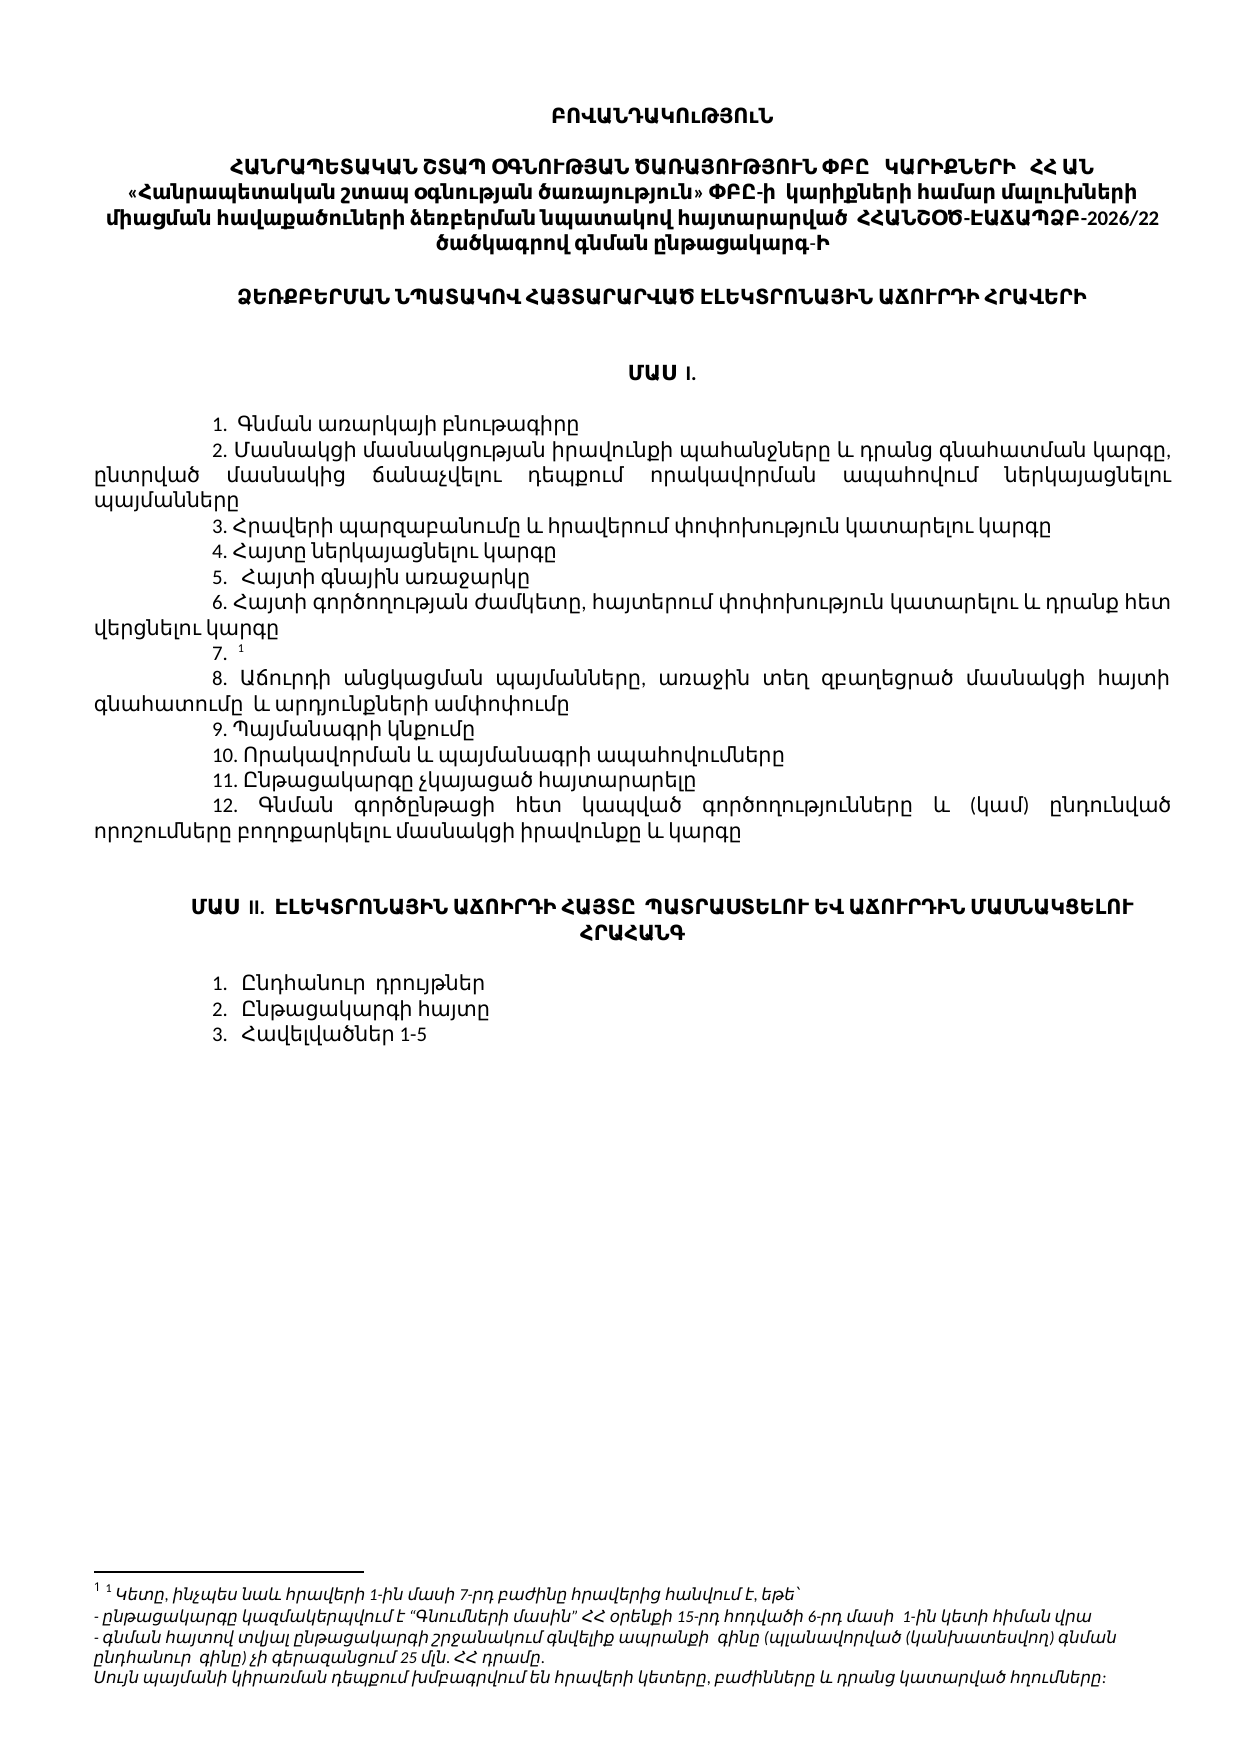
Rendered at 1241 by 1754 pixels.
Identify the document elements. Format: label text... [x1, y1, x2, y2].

text 10. Որակավորման և պայմանագրի ապահովումները [94, 742, 1171, 767]
text 3. Հավելվածներ 1-5 [94, 1021, 1171, 1047]
text 2. Մասնակցի մասնակցության իրավունքի պահանջները և դրանց գնահատման կարգը, ընտրված մասնակից ճանաչվելու դեպքում որակավորման ապահովում ներկայացնելու պայմանները [94, 437, 1171, 513]
text ՄԱՍ II. ԷԼԵԿՏՐՈՆԱՅԻՆ ԱՃՈԻՐԴԻ ՀԱՅՏԸ ՊԱՏՐԱՍՏԵԼՈՒ ԵՎ ԱՃՈՒՐԴԻՆ ՄԱՍՆԱԿՑԵԼՈՒ ՀՐԱՀԱՆԳ [94, 894, 1171, 945]
text 2. Ընթացակարգի հայտը [94, 996, 1171, 1021]
text 3. Հրավերի պարզաբանումը և հրավերում փոփոխություն կատարելու կարգը [94, 513, 1171, 538]
text 6. Հայտի գործողության ժամկետը, հայտերում փոփոխություն կատարելու և դրանք հետ վերցնելու կարգը [94, 589, 1171, 640]
text 5. Հայտի գնային առաջարկը [94, 564, 1171, 589]
text ՄԱՍ I. [94, 361, 1171, 386]
text 4. Հայտը ներկայացնելու կարգը [94, 538, 1171, 564]
text 7. 1 [94, 640, 1171, 666]
text 8. Աճուրդի անցկացման պայմանները, առաջին տեղ զբաղեցրած մասնակցի հայտի գնահատումը և արդյունքների ամփոփումը [94, 666, 1171, 716]
text ՁԵՌՔԲԵՐՄԱՆ ՆՊԱՏԱԿՈՎ ՀԱՅՏԱՐԱՐՎԱԾ ԷԼԵԿՏՐՈՆԱՅԻՆ ԱՃՈՒՐԴԻ ՀՐԱՎԵՐԻ [94, 284, 1171, 310]
text 1. Ընդհանուր դրույթներ [94, 971, 1171, 996]
text 12. Գնման գործընթացի հետ կապված գործողությունները և (կամ) ընդունված որոշումները բողոքարկելու մասնակցի իրավունքը և կարգը [94, 793, 1171, 843]
text 1. Գնման առարկայի բնութագիրը [94, 411, 1171, 437]
text ՀԱՆՐԱՊԵՏԱԿԱՆ ՇՏԱՊ ՕԳՆՈՒԹՅԱՆ ԾԱՌԱՅՈՒԹՅՈՒՆ ՓԲԸ ԿԱՐԻՔՆԵՐԻ ՀՀ ԱՆ «Հանրապետական շտապ օգնության ծառայություն» ՓԲԸ-ի կարիքների համար մալուխների միացման հավաքածուների ձեռբերման նպատակով հայտարարված ՀՀԱՆՇՕԾ-ԷԱՃԱՊՁԲ-2026/22 ծածկագրով գնման ընթացակարգ-Ի [94, 154, 1171, 256]
text 11. Ընթացակարգը չկայացած հայտարարելը [94, 767, 1171, 793]
text ԲՈՎԱՆԴԱԿՈւԹՅՈւՆ [94, 103, 1171, 128]
text 9. Պայմանագրի կնքումը [94, 716, 1171, 742]
